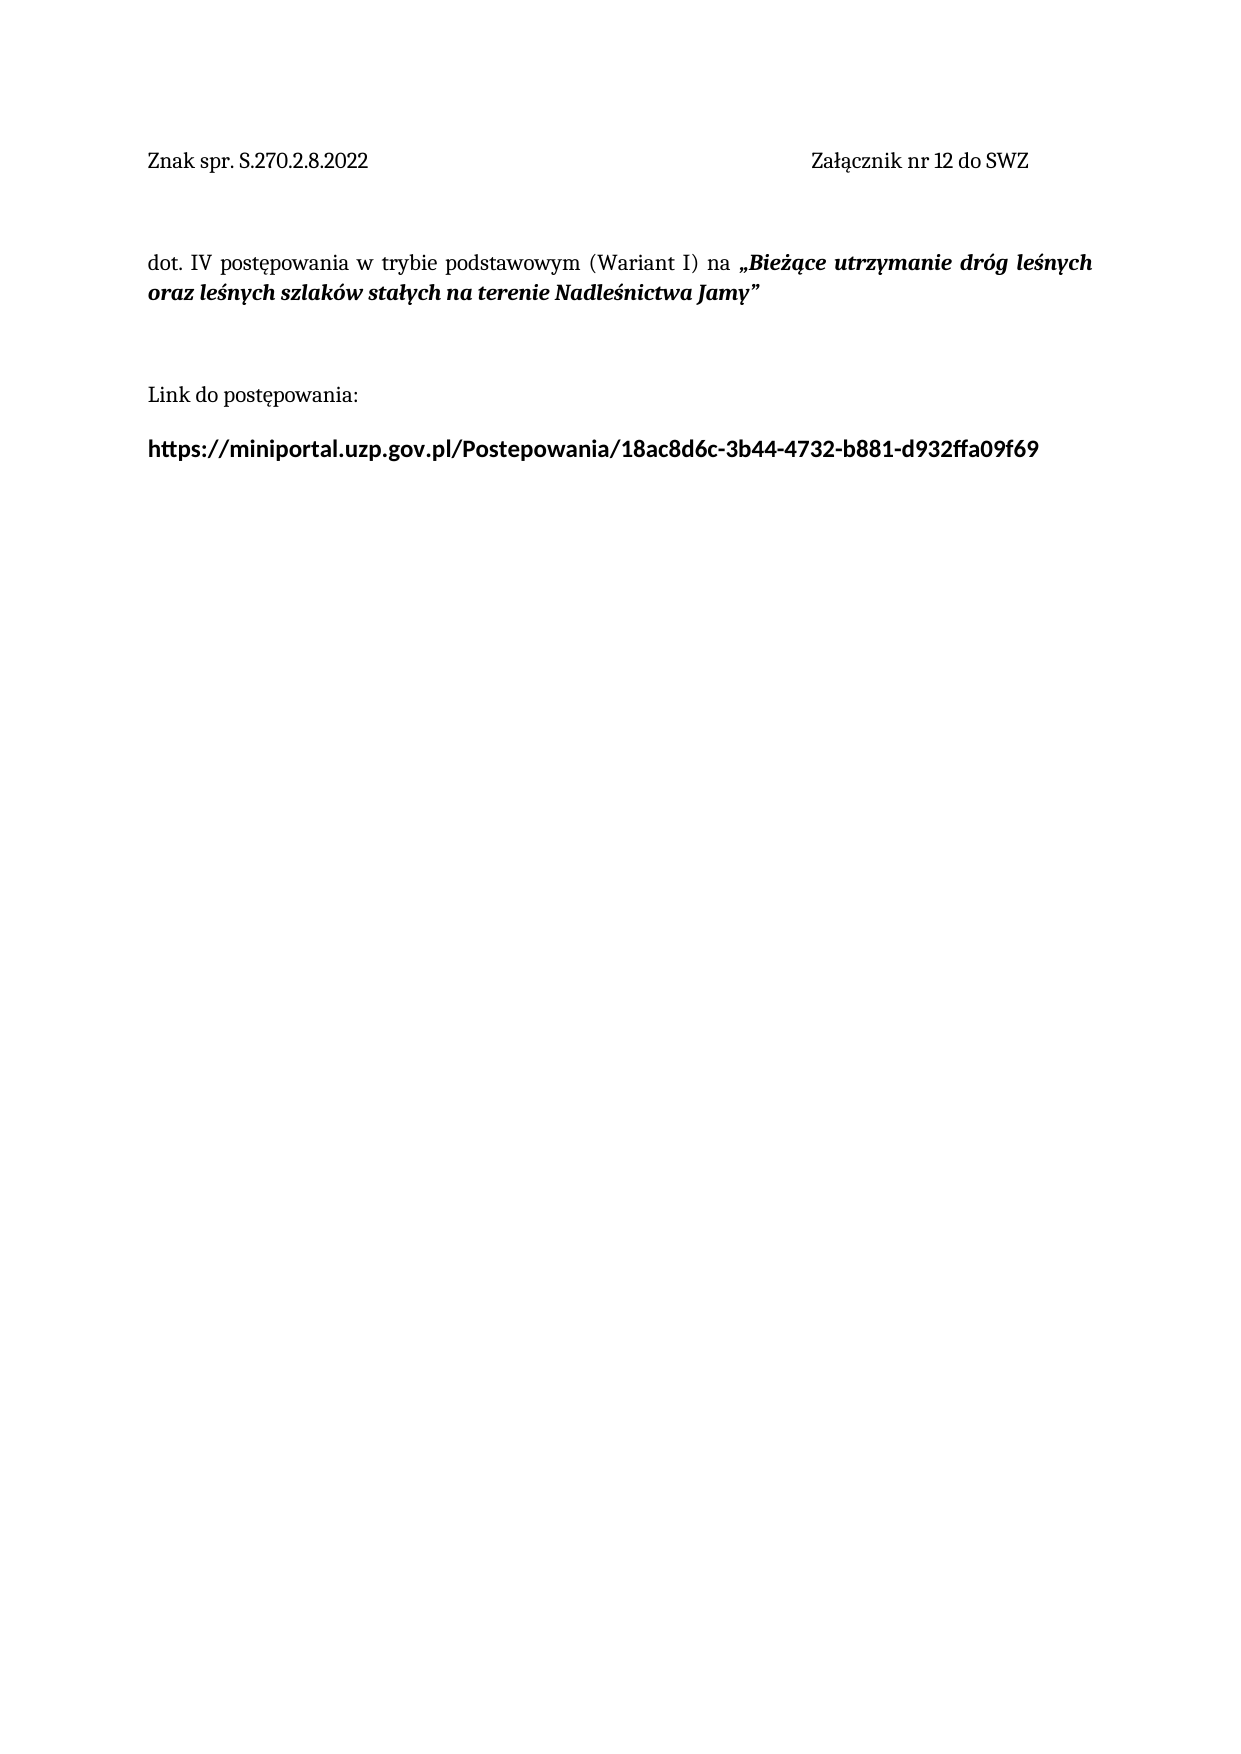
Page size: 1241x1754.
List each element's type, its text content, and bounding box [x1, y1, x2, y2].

text dot. IV postępowania w trybie podstawowym (Wariant I) na „Bieżące utrzymanie dróg leśnych oraz leśnych szlaków stałych na terenie Nadleśnictwa Jamy” [148, 250, 1093, 306]
text https://miniportal.uzp.gov.pl/Postepowania/18ac8d6c-3b44-4732-b881-d932ffa09f69 [148, 433, 1093, 463]
text Link do postępowania: [148, 382, 1093, 408]
text Znak spr. S.270.2.8.2022 Załącznik nr 12 do SWZ [148, 148, 1093, 174]
